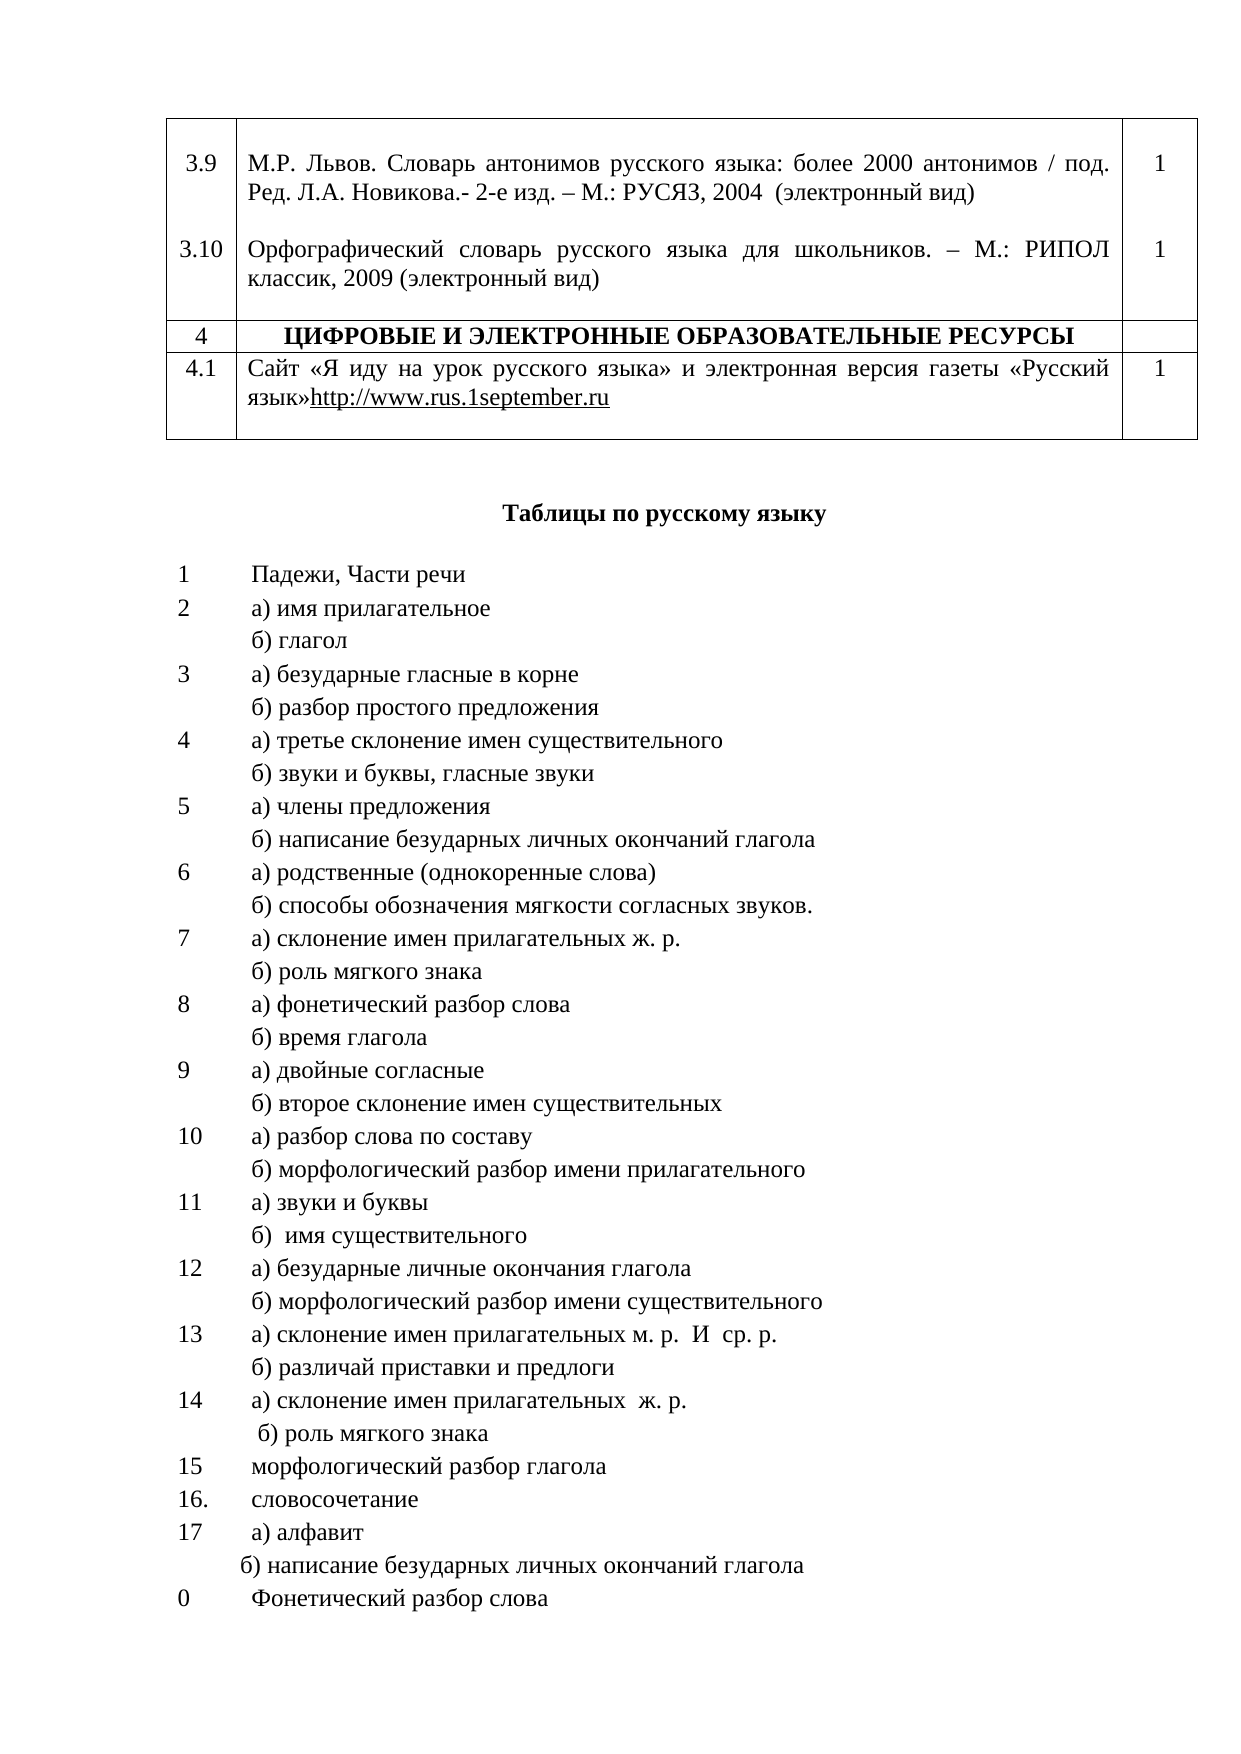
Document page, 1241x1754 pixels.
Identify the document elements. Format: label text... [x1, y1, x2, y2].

text 1 Падежи, Части речи [177, 559, 1152, 588]
text 3 а) безударные гласные в корне [177, 659, 1152, 687]
text 14 а) склонение имен прилагательных ж. р. [177, 1385, 1152, 1414]
text б) звуки и буквы, гласные звуки [177, 758, 1152, 786]
text б) роль мягкого знака [177, 956, 1152, 984]
text б) глагол [177, 626, 1152, 654]
table_cell 8 8 8 8 1 1 1 1 1 1 [1123, 119, 1197, 320]
text 0 Фонетический разбор слова [177, 1583, 1152, 1612]
table_cell Сайт «Я иду на урок русского языка» и электронная версия газеты «Русский язык»http://www.rus.1september.ru [237, 353, 1122, 439]
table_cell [237, 119, 1122, 320]
table_cell 4 [167, 321, 236, 352]
text 13 а) склонение имен прилагательных м. р. И ср. р. [177, 1319, 1152, 1348]
text 2 а) имя прилагательное [177, 593, 1152, 621]
text 11 а) звуки и буквы [177, 1187, 1152, 1216]
text 12 а) безударные личные окончания глагола [177, 1253, 1152, 1282]
text Таблицы по русскому языку [177, 498, 1152, 527]
text 4 а) третье склонение имен существительного [177, 725, 1152, 753]
text б) написание безударных личных окончаний глагола [177, 1550, 1152, 1579]
table_cell [1123, 321, 1197, 352]
text 8 а) фонетический разбор слова [177, 989, 1152, 1018]
text 6 а) родственные (однокоренные слова) [177, 857, 1152, 886]
text б) разбор простого предложения [177, 692, 1152, 720]
text 17 а) алфавит [177, 1517, 1152, 1546]
text б) различай приставки и предлоги [177, 1352, 1152, 1381]
text б) морфологический разбор имени существительного [177, 1286, 1152, 1315]
table_cell 1 [1123, 353, 1197, 439]
text б) морфологический разбор имени прилагательного [177, 1154, 1152, 1183]
table_cell ЦИФРОВЫЕ И ЭЛЕКТРОННЫЕ ОБРАЗОВАТЕЛЬНЫЕ РЕСУРСЫ [237, 321, 1122, 352]
text 16. словосочетание [177, 1484, 1152, 1513]
text 7 а) склонение имен прилагательных ж. р. [177, 923, 1152, 952]
text б) время глагола [177, 1022, 1152, 1051]
text б) имя существительного [177, 1220, 1152, 1249]
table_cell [167, 119, 236, 320]
text б) роль мягкого знака [177, 1418, 1152, 1447]
text б) второе склонение имен существительных [177, 1088, 1152, 1117]
text 5 а) члены предложения [177, 791, 1152, 819]
text 9 а) двойные согласные [177, 1055, 1152, 1084]
text б) написание безударных личных окончаний глагола [177, 824, 1152, 852]
text 15 морфологический разбор глагола [177, 1451, 1152, 1480]
text 10 а) разбор слова по составу [177, 1121, 1152, 1150]
table_cell 4.1 [167, 353, 236, 439]
text б) способы обозначения мягкости согласных звуков. [177, 890, 1152, 918]
